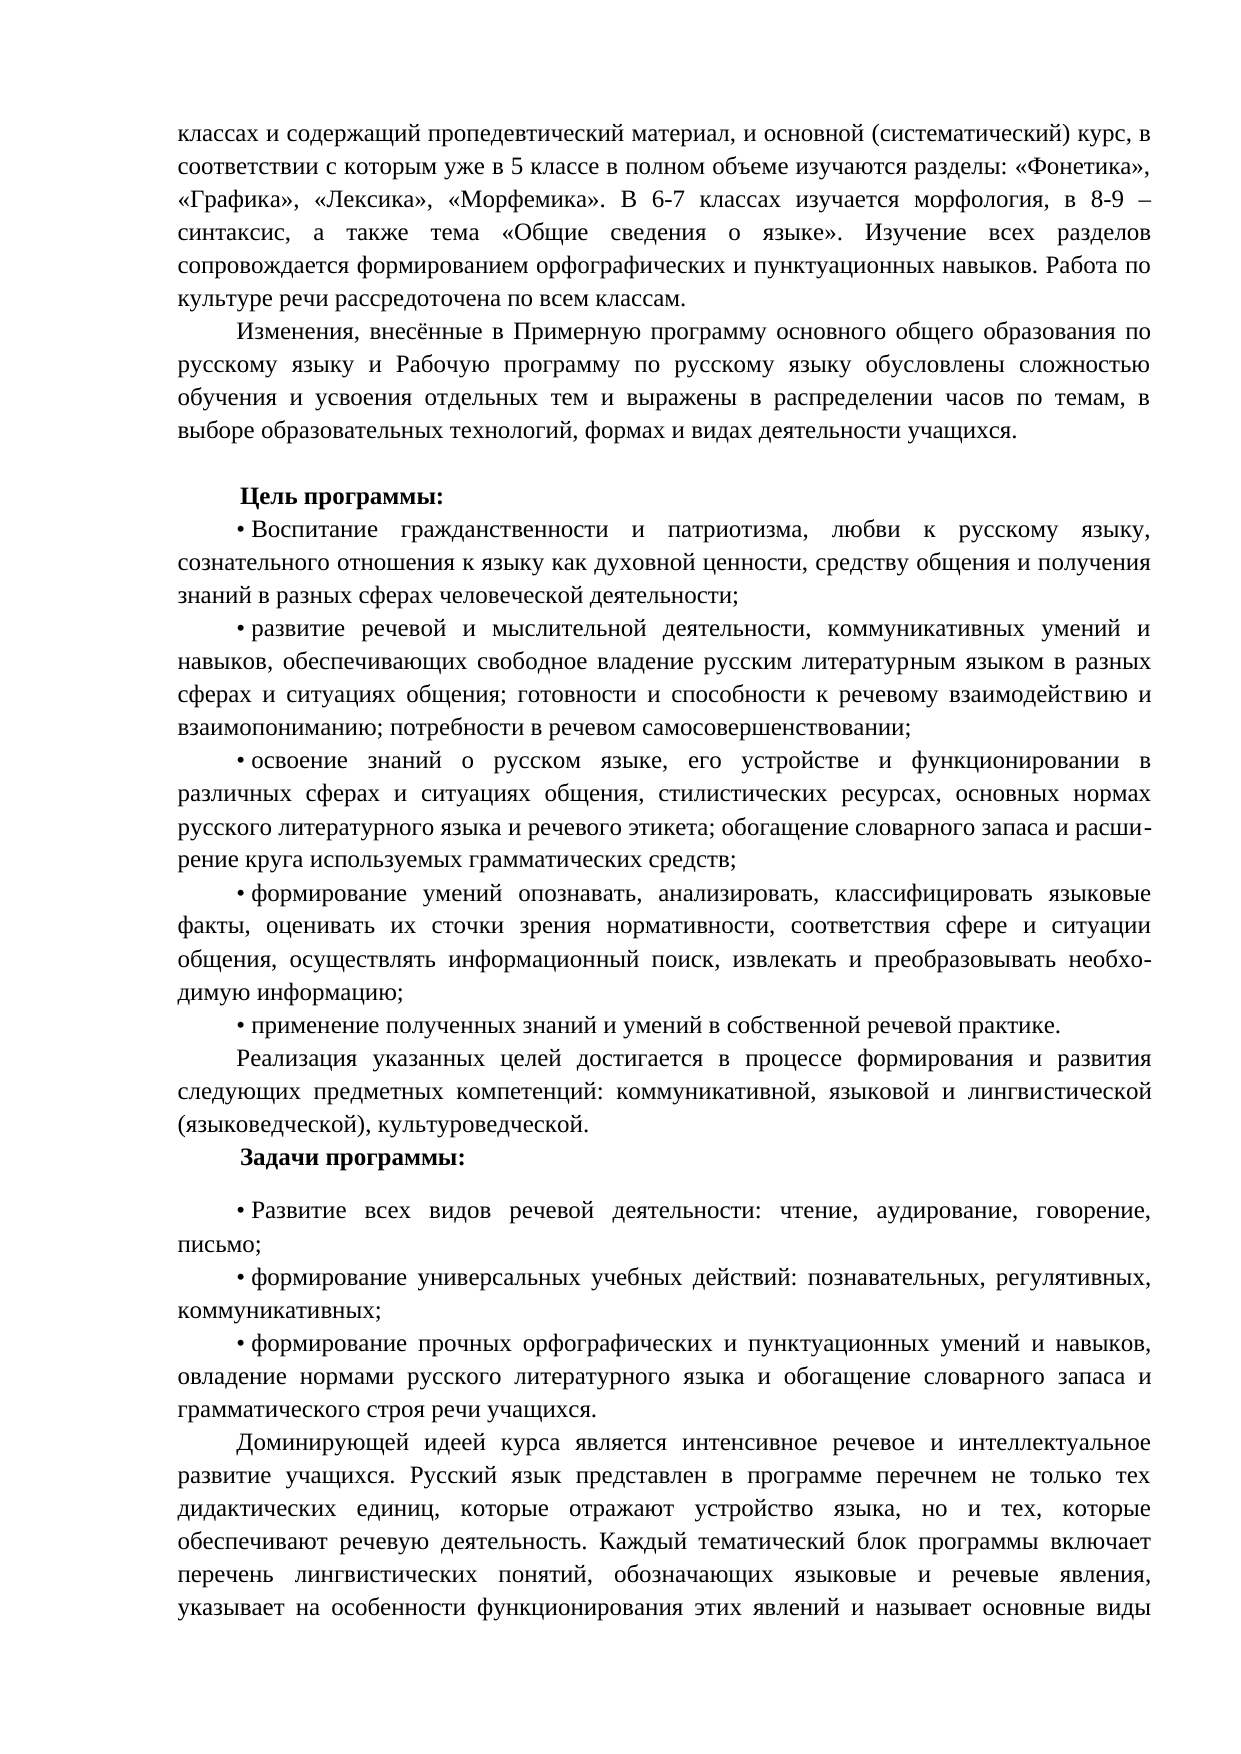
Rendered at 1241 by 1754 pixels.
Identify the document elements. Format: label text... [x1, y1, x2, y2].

list формирование универсальных учебных действий: познавательных, регулятивных, коммуникативных; [177, 1262, 1152, 1323]
list Развитие всех видов речевой деятельности: чтение, аудирование, говорение, письмо; [177, 1196, 1152, 1257]
text Изменения, внесённые в Примерную программу основного общего образования по русскому языку и Рабочую программу по русскому языку обусловлены сложностью обучения и усвоения отдельных тем и выражены в распределении часов по темам, в выборе образовательных технологий, формах и видах деятельности учащихся. [177, 316, 1152, 444]
list формирование умений опознавать, анализировать, классифицировать языковые факты, оценивать их сточки зрения нормативности, соответствия сфере и ситуации общения, осуществлять информационный поиск, извлекать и преобразовывать необходимую информацию; [177, 878, 1152, 1005]
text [177, 118, 1152, 312]
text Задачи программы: [177, 1142, 1152, 1171]
list Воспитание гражданственности и патриотизма, любви к русскому языку, сознательного отношения к языку как духовной ценности, средству общения и получения знаний в разных сферах человеческой деятельности; [177, 514, 1152, 609]
list применение полученных знаний и умений в собственной речевой практике. [177, 1010, 1152, 1038]
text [177, 1427, 1152, 1621]
list формирование прочных орфографических и пунктуационных умений и навыков, овладение нормами русского литературного языка и обогащение словарного запаса и грамматического строя речи учащихся. [177, 1328, 1152, 1422]
text Цель программы: [177, 481, 1152, 510]
list развитие речевой и мыслительной деятельности, коммуникативных умений и навыков, обеспечивающих свободное владение русским литературным языком в разных сферах и ситуациях общения; готовности и способности к речевому взаимодействию и взаимопониманию; потребности в речевом самосовершенствовании; [177, 613, 1152, 741]
text Реализация указанных целей достигается в процессе формирования и развития следующих предметных компетенций: коммуникативной, языковой и лингвистической (языковедческой), культуроведческой. [177, 1043, 1152, 1137]
list освоение знаний о русском языке, его устройстве и функционировании в различных сферах и ситуациях общения, стилистических ресурсах, основных нормах русского литературного языка и речевого этикета; обогащение словарного запаса и расширение круга используемых грамматических средств; [177, 746, 1152, 873]
